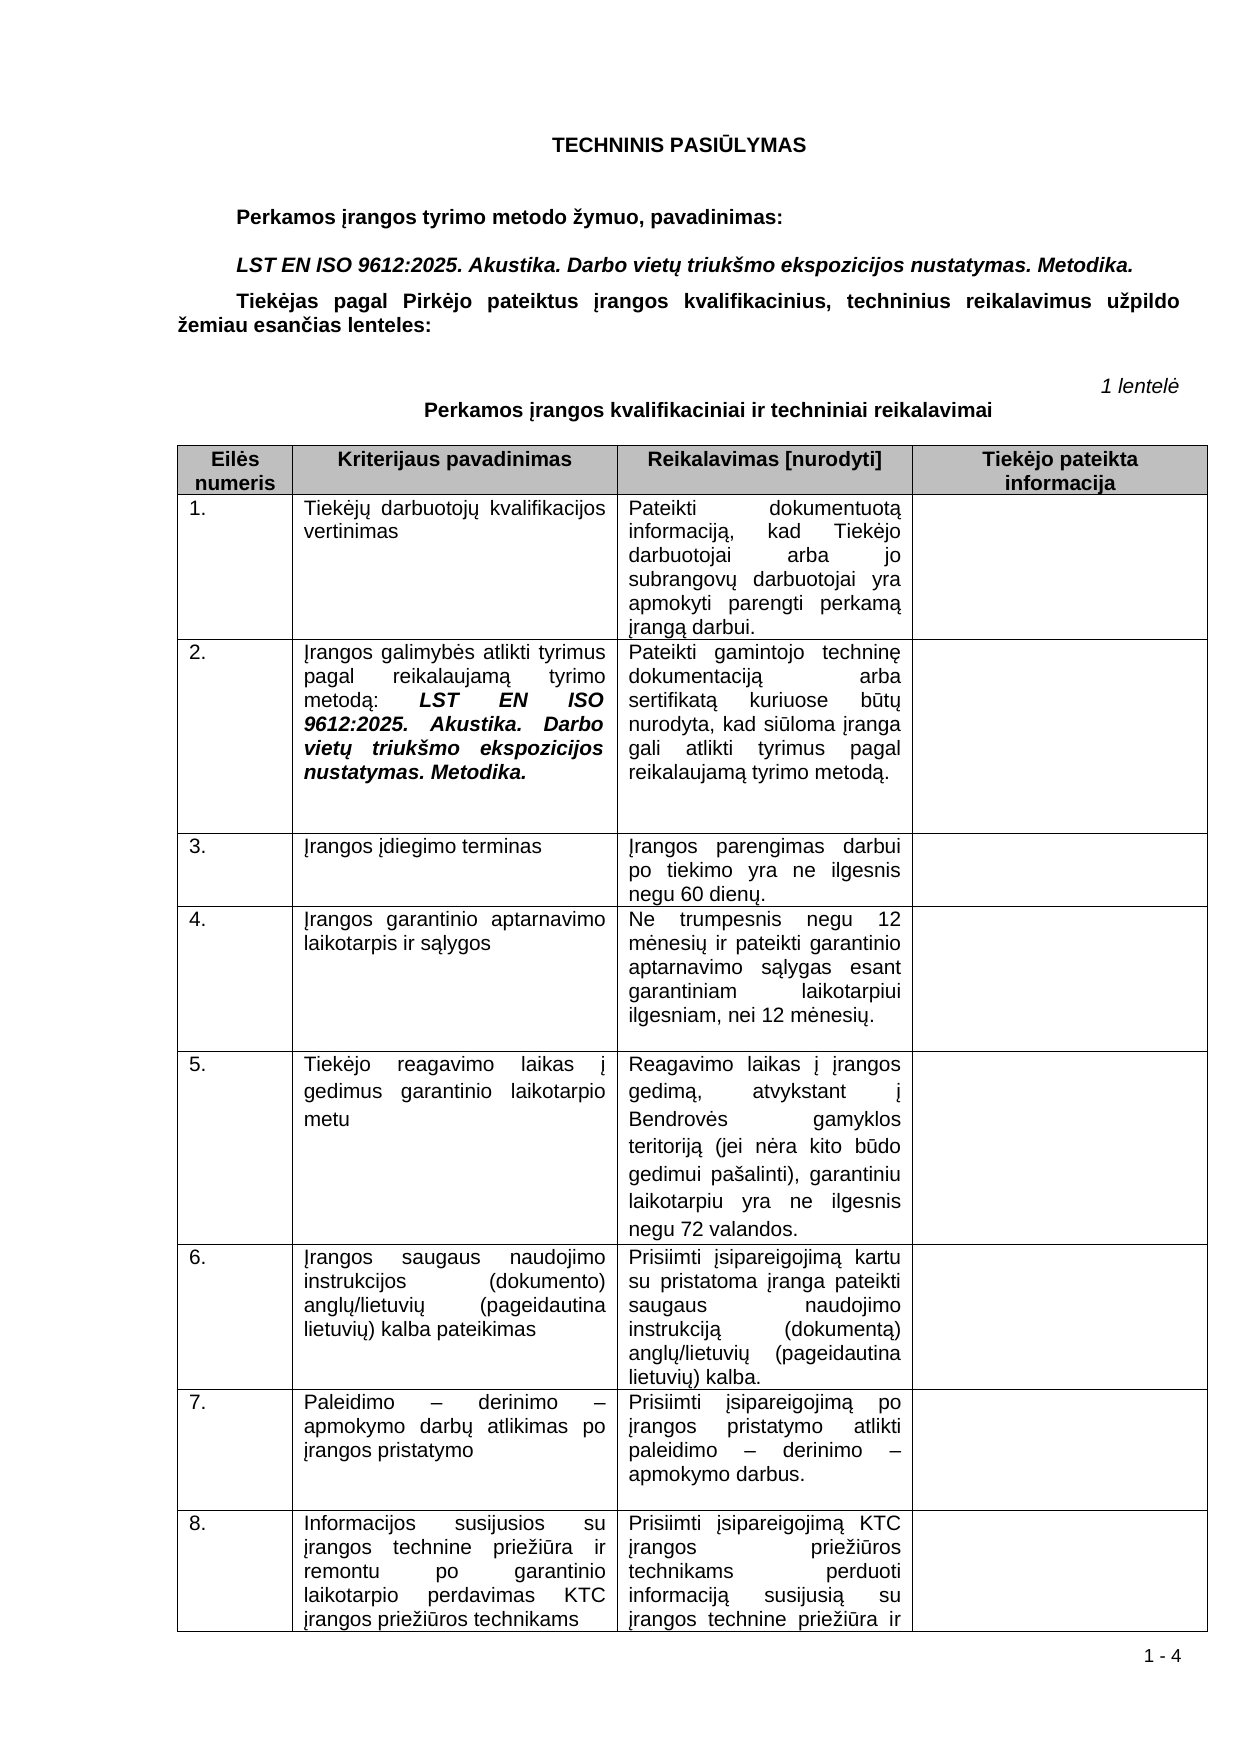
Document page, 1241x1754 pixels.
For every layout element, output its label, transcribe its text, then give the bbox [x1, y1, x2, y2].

table_cell Tiekėjų darbuotojų kvalifikacijos vertinimas [293, 495, 617, 639]
table_header Eilės numeris [178, 446, 292, 494]
table_header Tiekėjo pateikta informacija [913, 446, 1207, 494]
table_cell 3. [178, 834, 292, 906]
table_header Kriterijaus pavadinimas [293, 446, 617, 494]
text Tiekėjas pagal Pirkėjo pateiktus įrangos kvalifikacinius, techninius reikalavimus užpildo žemiau esančias lenteles: [177, 289, 1181, 337]
table_cell Įrangos galimybės atlikti tyrimus pagal reikalaujamą tyrimo metodą: LST EN ISO 9612:2025. Akustika. Darbo vietų triukšmo ekspozicijos nustatymas. Metodika. [293, 640, 617, 833]
table_header Reikalavimas [nurodyti] [618, 446, 912, 494]
table_cell [913, 1390, 1207, 1510]
table_cell [913, 640, 1207, 833]
text LST EN ISO 9612:2025. Akustika. Darbo vietų triukšmo ekspozicijos nustatymas. Metodika. [177, 253, 1181, 277]
table_cell Pateikti gamintojo techninę dokumentaciją arba sertifikatą kuriuose būtų nurodyta, kad siūloma įranga gali atlikti tyrimus pagal reikalaujamą tyrimo metodą. [618, 640, 912, 833]
table_cell Paleidimo – derinimo – apmokymo darbų atlikimas po įrangos pristatymo [293, 1390, 617, 1510]
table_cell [618, 1511, 912, 1631]
table_cell [913, 495, 1207, 639]
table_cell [293, 1511, 617, 1631]
table_cell Prisiimti įsipareigojimą kartu su pristatoma įranga pateikti saugaus naudojimo instrukciją (dokumentą) anglų/lietuvių (pageidautina lietuvių) kalba. [618, 1245, 912, 1389]
table_cell 8. [178, 1511, 292, 1631]
table_cell [913, 907, 1207, 1051]
table_cell [913, 1052, 1207, 1244]
table_cell 1. [178, 495, 292, 639]
text Perkamos įrangos tyrimo metodo žymuo, pavadinimas: [177, 205, 1181, 229]
text 1 lentelė [177, 373, 1181, 397]
table_cell Reagavimo laikas į įrangos gedimą, atvykstant į Bendrovės gamyklos teritoriją (jei nėra kito būdo gedimui pašalinti), garantiniu laikotarpiu yra ne ilgesnis negu 72 valandos. [618, 1052, 912, 1244]
table_cell Įrangos garantinio aptarnavimo laikotarpis ir sąlygos [293, 907, 617, 1051]
table_cell 5. [178, 1052, 292, 1244]
table_cell Pateikti dokumentuotą informaciją, kad Tiekėjo darbuotojai arba jo subrangovų darbuotojai yra apmokyti parengti perkamą įrangą darbui. [618, 495, 912, 639]
text TECHNINIS PASIŪLYMAS [177, 133, 1181, 157]
table_cell Tiekėjo reagavimo laikas į gedimus garantinio laikotarpio metu [293, 1052, 617, 1244]
table_cell [913, 834, 1207, 906]
table_cell Įrangos įdiegimo terminas [293, 834, 617, 906]
table_cell [913, 1511, 1207, 1631]
table_cell Ne trumpesnis negu 12 mėnesių ir pateikti garantinio aptarnavimo sąlygas esant garantiniam laikotarpiui ilgesniam, nei 12 mėnesių. [618, 907, 912, 1051]
table_cell 2. [178, 640, 292, 833]
table_cell Prisiimti įsipareigojimą po įrangos pristatymo atlikti paleidimo – derinimo – apmokymo darbus. [618, 1390, 912, 1510]
text Perkamos įrangos kvalifikaciniai ir techniniai reikalavimai [177, 397, 1181, 421]
table_cell [913, 1245, 1207, 1389]
table_cell 7. [178, 1390, 292, 1510]
table_cell 4. [178, 907, 292, 1051]
table_cell 6. [178, 1245, 292, 1389]
table_cell Įrangos parengimas darbui po tiekimo yra ne ilgesnis negu 60 dienų. [618, 834, 912, 906]
table_cell Įrangos saugaus naudojimo instrukcijos (dokumento) anglų/lietuvių (pageidautina lietuvių) kalba pateikimas [293, 1245, 617, 1389]
